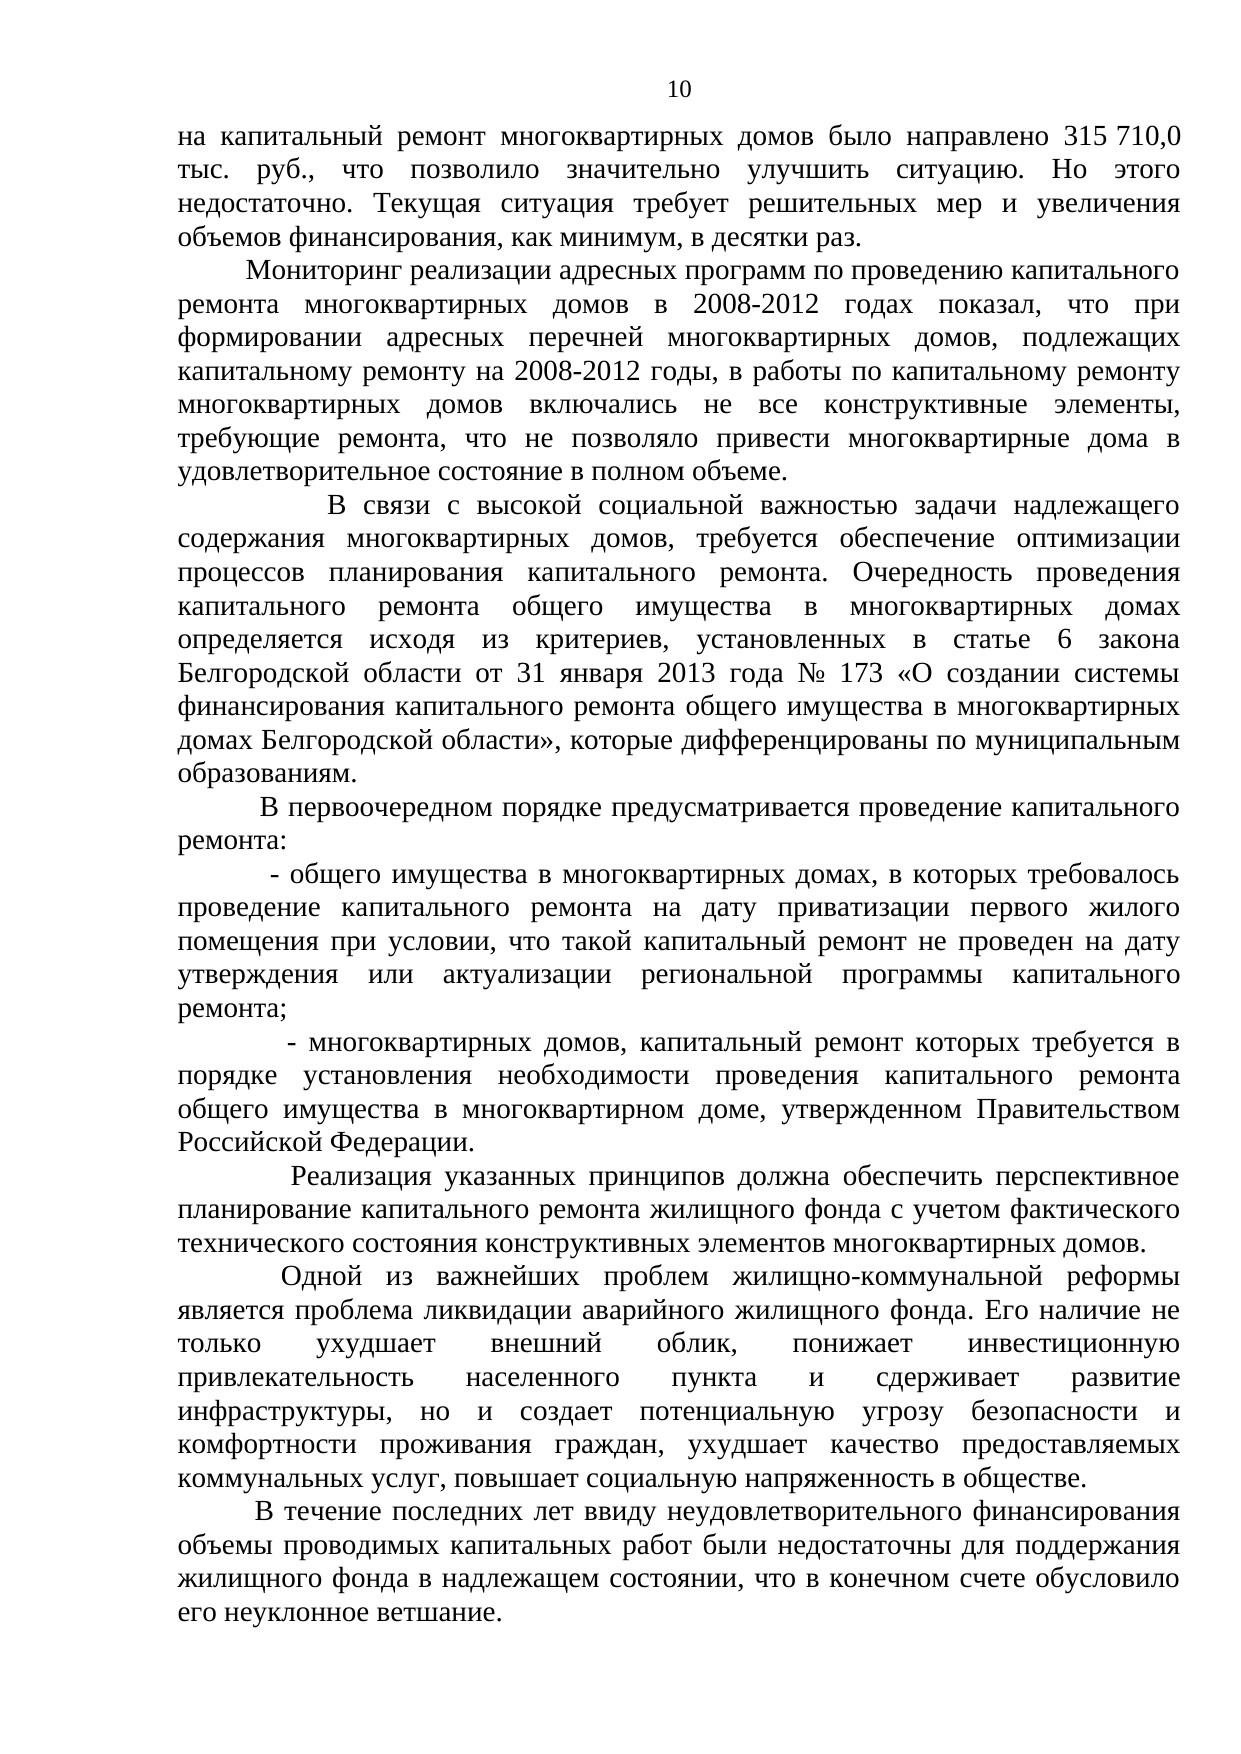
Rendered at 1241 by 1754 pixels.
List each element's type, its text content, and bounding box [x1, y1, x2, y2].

text Реализация указанных принципов должна обеспечить перспективное планирование капитального ремонта жилищного фонда с учетом фактического технического состояния конструктивных элементов многоквартирных домов. [177, 1158, 1181, 1258]
text Одной из важнейших проблем жилищно-коммунальной реформы является проблема ликвидации аварийного жилищного фонда. Его наличие не только ухудшает внешний облик, понижает инвестиционную привлекательность населенного пункта и сдерживает развитие инфраструктуры, но и создает потенциальную угрозу безопасности и комфортности проживания граждан, ухудшает качество предоставляемых коммунальных услуг, повышает социальную напряженность в обществе. [177, 1258, 1181, 1493]
text Мониторинг реализации адресных программ по проведению капитального ремонта многоквартирных домов в 2008-2012 годах показал, что при формировании адресных перечней многоквартирных домов, подлежащих капитальному ремонту на 2008-2012 годы, в работы по капитальному ремонту многоквартирных домов включались не все конструктивные элементы, требующие ремонта, что не позволяло привести многоквартирные дома в удовлетворительное состояние в полном объеме. [177, 252, 1181, 487]
text В течение последних лет ввиду неудовлетворительного финансирования объемы проводимых капитальных работ были недостаточны для поддержания жилищного фонда в надлежащем состоянии, что в конечном счете обусловило его неуклонное ветшание. [177, 1493, 1181, 1627]
text В первоочередном порядке предусматривается проведение капитального ремонта: [177, 789, 1181, 856]
text В связи с высокой социальной важностью задачи надлежащего содержания многоквартирных домов, требуется обеспечение оптимизации процессов планирования капитального ремонта. Очередность проведения капитального ремонта общего имущества в многоквартирных домах определяется исходя из критериев, установленных в статье 6 закона Белгородской области от 31 января 2013 года № 173 «О создании системы финансирования капитального ремонта общего имущества в многоквартирных домах Белгородской области», которые дифференцированы по муниципальным образованиям. [177, 487, 1181, 789]
text - многоквартирных домов, капитальный ремонт которых требуется в порядке установления необходимости проведения капитального ремонта общего имущества в многоквартирном доме, утвержденном Правительством Российской Федерации. [177, 1024, 1181, 1158]
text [177, 118, 1181, 252]
text - общего имущества в многоквартирных домах, в которых требовалось проведение капитального ремонта на дату приватизации первого жилого помещения при условии, что такой капитальный ремонт не проведен на дату утверждения или актуализации региональной программы капитального ремонта; [177, 856, 1181, 1024]
